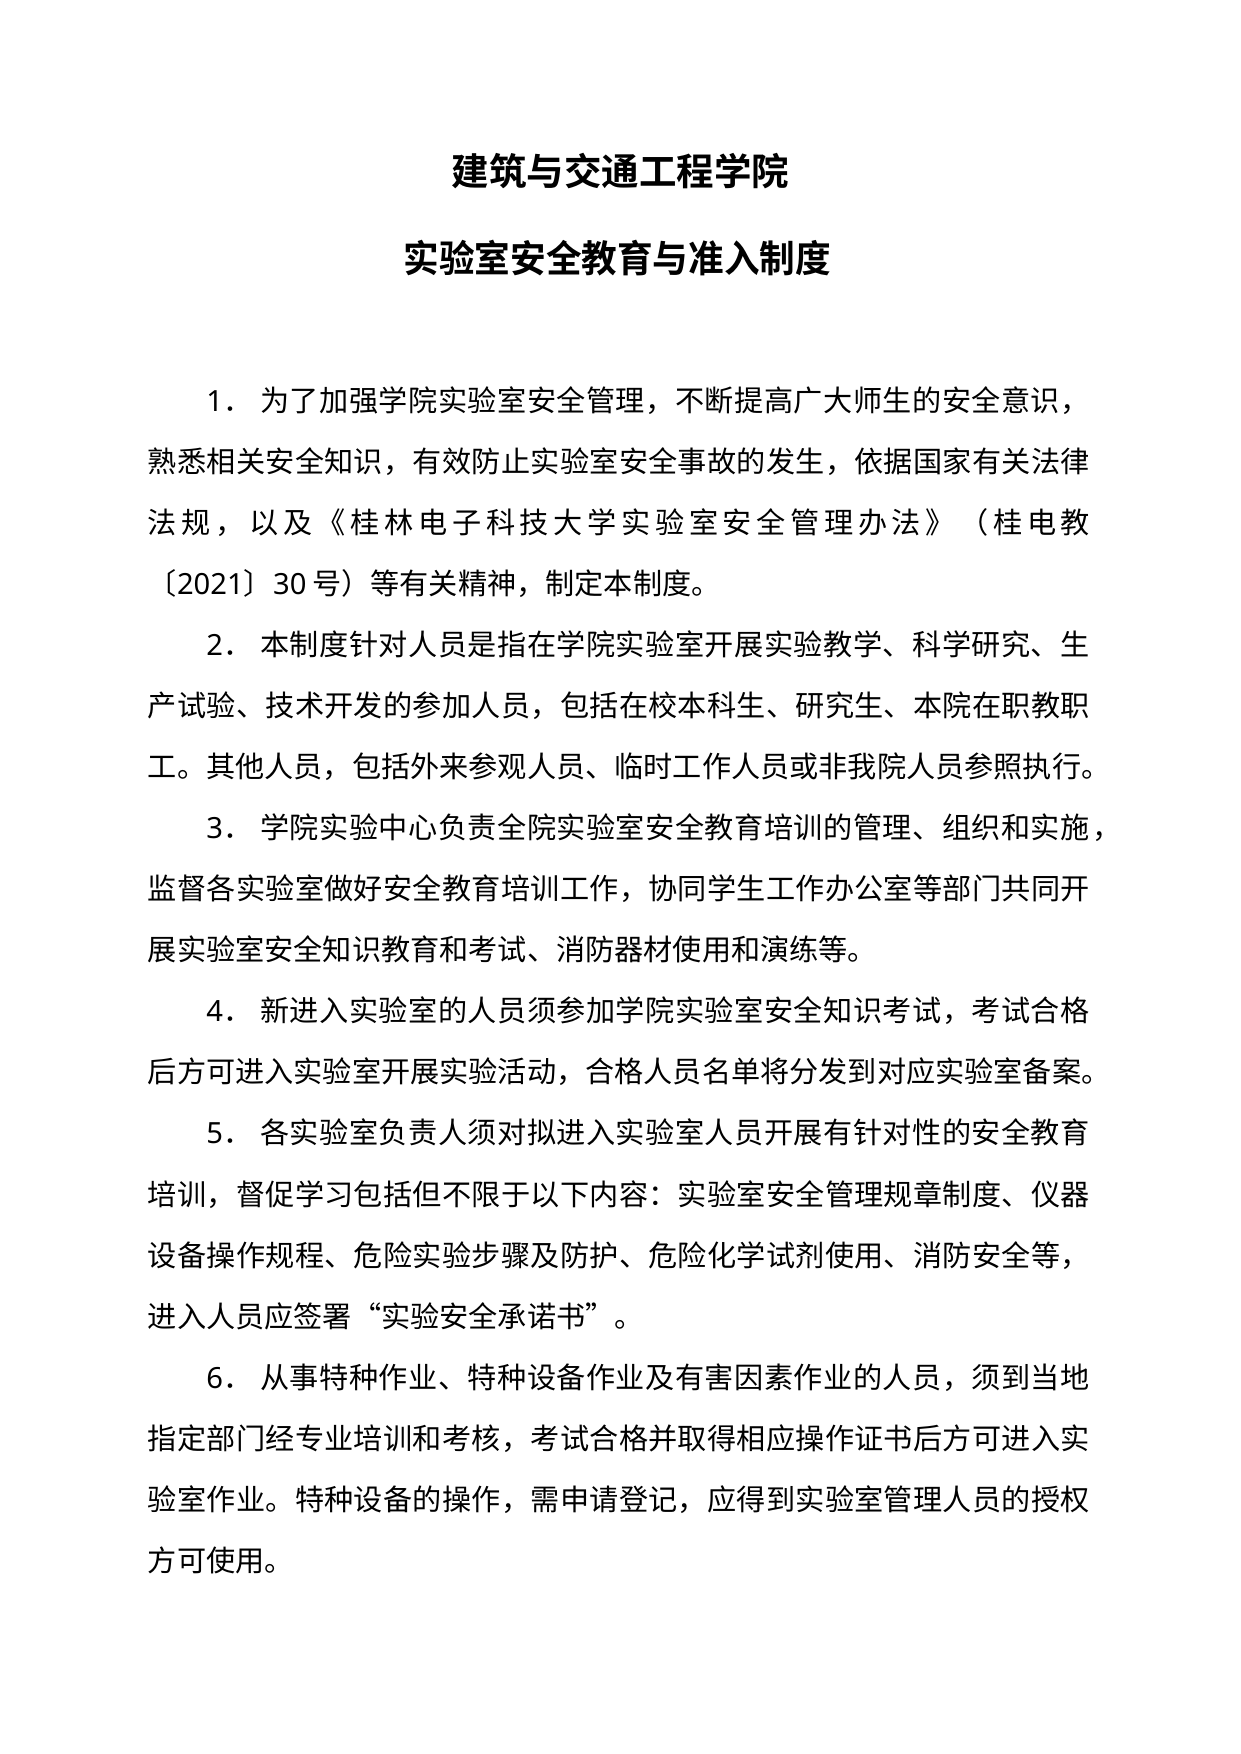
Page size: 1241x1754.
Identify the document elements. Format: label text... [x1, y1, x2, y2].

text 6． 从事特种作业、特种设备作业及有害因素作业的人员，须到当地指定部门经专业培训和考核，考试合格并取得相应操作证书后方可进入实验室作业。特种设备的操作，需申请登记，应得到实验室管理人员的授权方可使用。 [148, 1339, 1092, 1583]
text 建筑与交通工程学院 [148, 142, 1092, 196]
text 1． 为了加强学院实验室安全管理，不断提高广大师生的安全意识，熟悉相关安全知识，有效防止实验室安全事故的发生，依据国家有关法律法规，以及《桂林电子科技大学实验室安全管理办法》（桂电教〔2021〕30号）等有关精神，制定本制度。 [148, 363, 1092, 607]
text 4． 新进入实验室的人员须参加学院实验室安全知识考试，考试合格后方可进入实验室开展实验活动，合格人员名单将分发到对应实验室备案。 [148, 973, 1092, 1095]
text 2． 本制度针对人员是指在学院实验室开展实验教学、科学研究、生产试验、技术开发的参加人员，包括在校本科生、研究生、本院在职教职工。其他人员，包括外来参观人员、临时工作人员或非我院人员参照执行。 [148, 607, 1092, 790]
subtitle 实验室安全教育与准入制度 [148, 229, 1086, 283]
text 3． 学院实验中心负责全院实验室安全教育培训的管理、组织和实施，监督各实验室做好安全教育培训工作，协同学生工作办公室等部门共同开展实验室安全知识教育和考试、消防器材使用和演练等。 [148, 790, 1092, 973]
text 5． 各实验室负责人须对拟进入实验室人员开展有针对性的安全教育培训，督促学习包括但不限于以下内容：实验室安全管理规章制度、仪器设备操作规程、危险实验步骤及防护、危险化学试剂使用、消防安全等，进入人员应签署“实验安全承诺书”。 [148, 1095, 1092, 1339]
